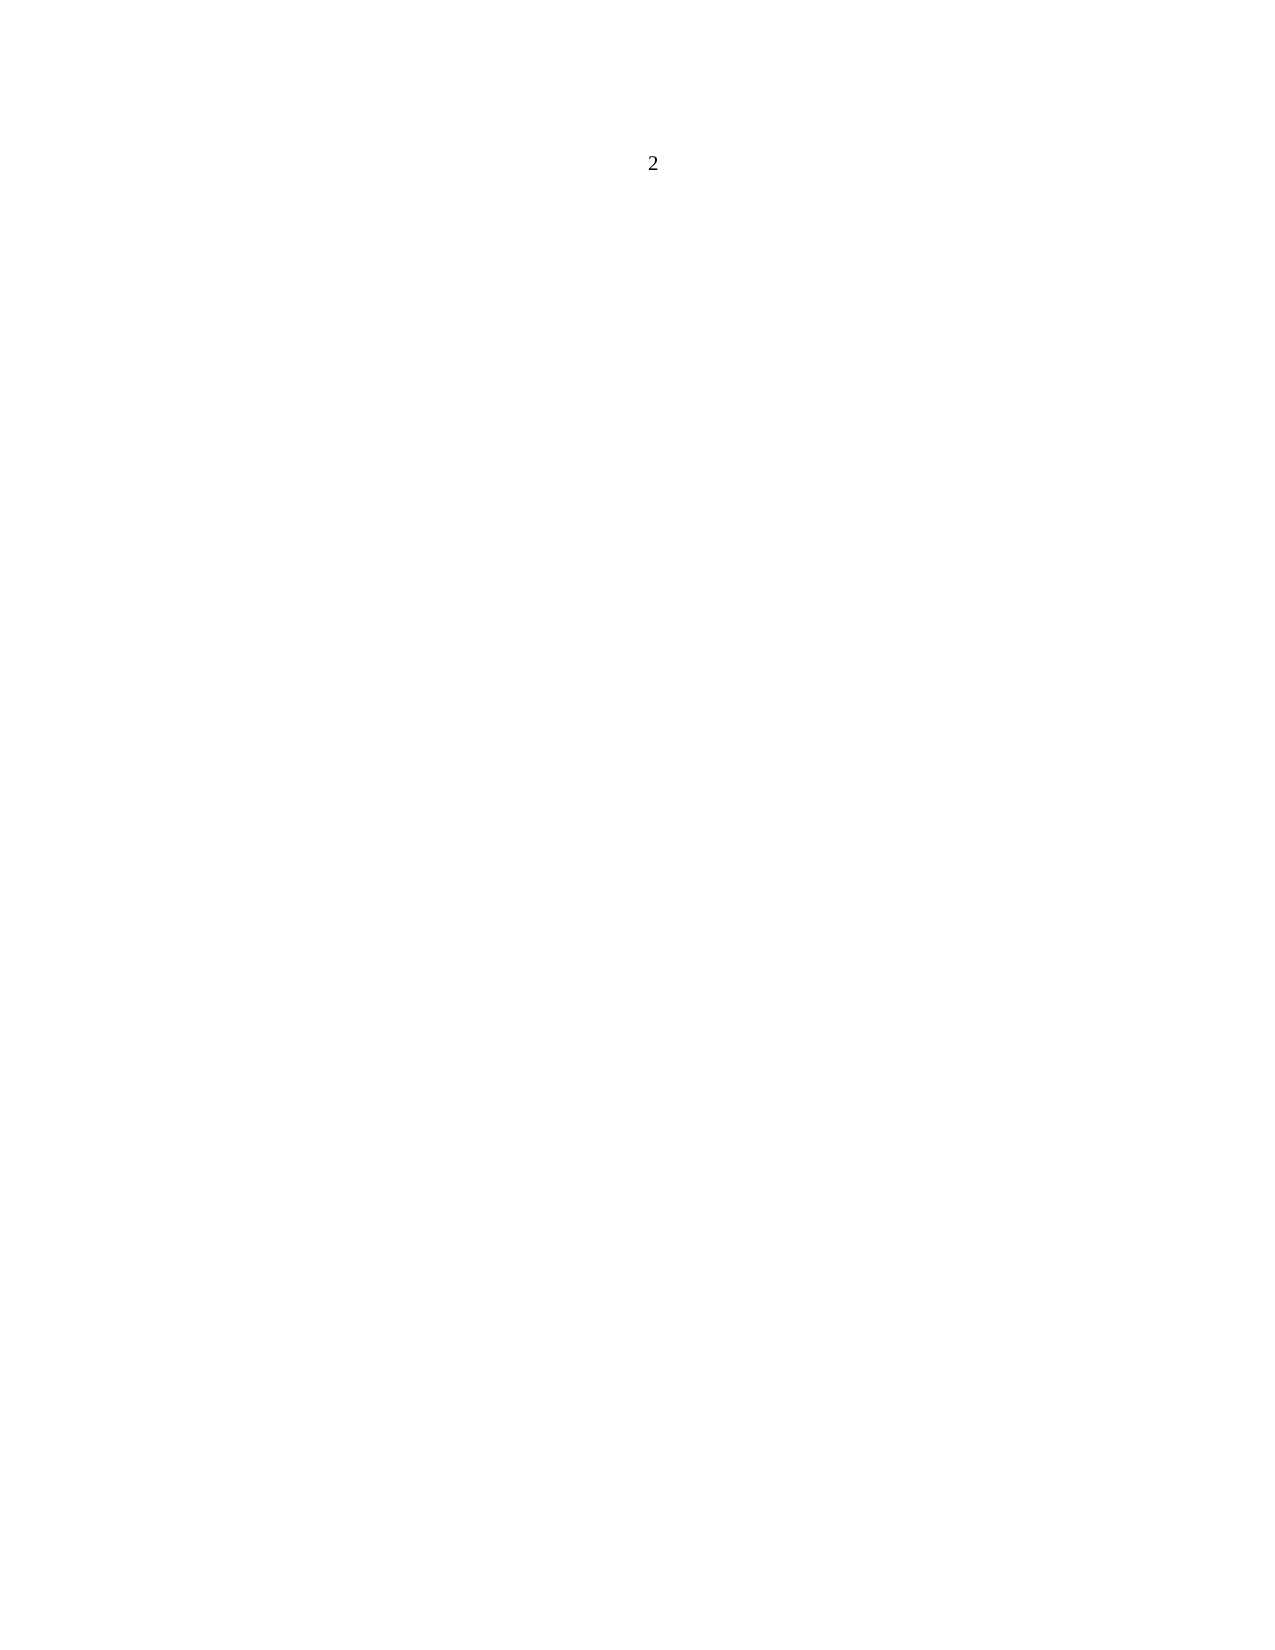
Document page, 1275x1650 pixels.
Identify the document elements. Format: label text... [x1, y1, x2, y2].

text 2 [178, 151, 1127, 175]
